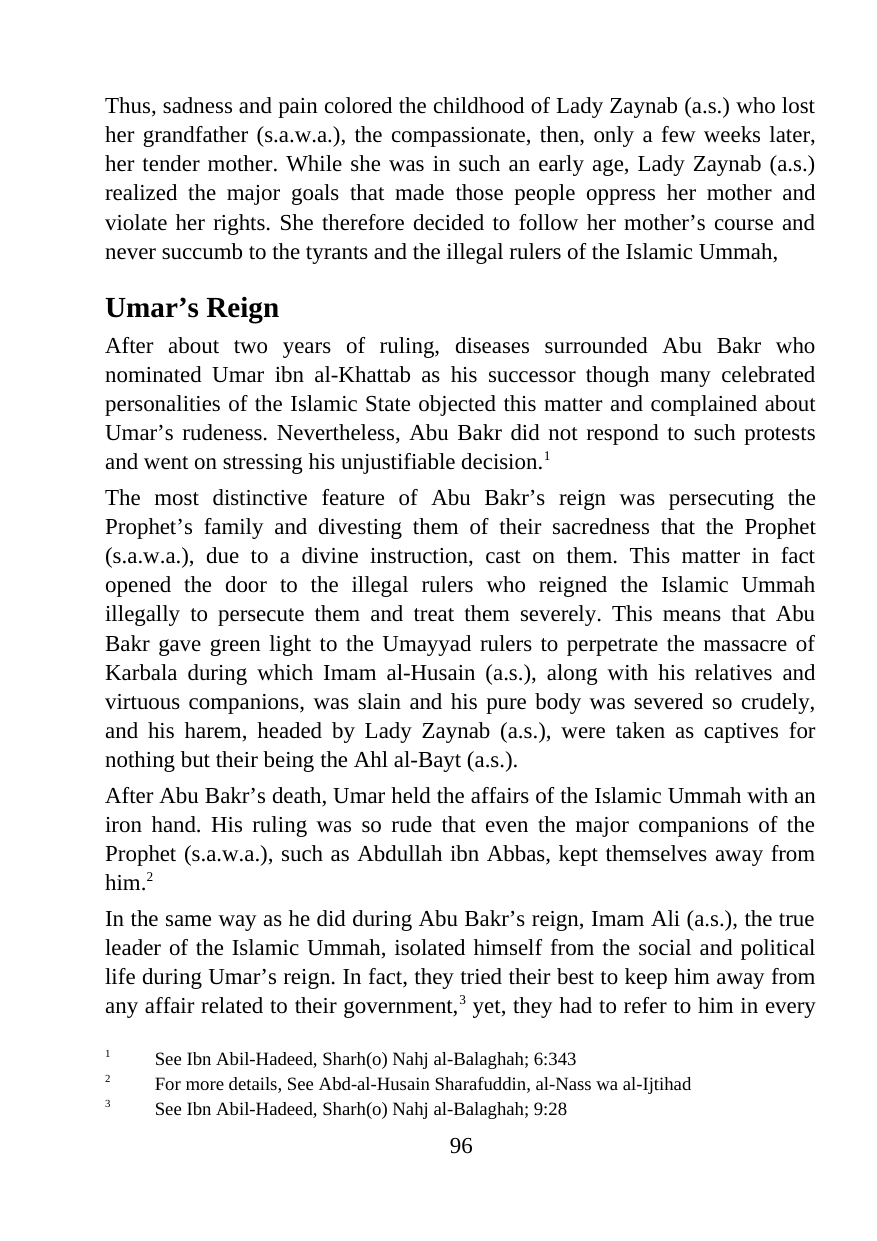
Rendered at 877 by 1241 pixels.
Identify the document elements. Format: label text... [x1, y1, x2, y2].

text The most distinctive feature of Abu Bakr’s reign was persecuting the Prophet’s family and divesting them of their sacredness that the Prophet (s.a.w.a.), due to a divine instruction, cast on them. This matter in fact opened the door to the illegal rulers who reigned the Islamic Ummah illegally to persecute them and treat them severely. This means that Abu Bakr gave green light to the Umayyad rulers to perpetrate the massacre of Karbala during which Imam al-Husain (a.s.), along with his relatives and virtuous companions, was slain and his pure body was severed so crudely, and his harem, headed by Lady Zaynab (a.s.), were taken as captives for nothing but their being the Ahl al-Bayt (a.s.). [105, 482, 817, 773]
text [105, 903, 817, 1019]
text After Abu Bakr’s death, Umar held the affairs of the Islamic Ummah with an iron hand. His ruling was so rude that even the major companions of the Prophet (s.a.w.a.), such as Abdullah ibn Abbas, kept themselves away from him. [105, 780, 817, 896]
text After about two years of ruling, diseases surrounded Abu Bakr who nominated Umar ibn al-Khattab as his successor though many celebrated personalities of the Islamic State objected this matter and complained about Umar’s rudeness. Nevertheless, Abu Bakr did not respond to such protests and went on stressing his unjustifiable decision. [105, 330, 817, 476]
text Thus, sadness and pain colored the childhood of Lady Zaynab (a.s.) who lost her grandfather (s.a.w.a.), the compassionate, then, only a few weeks later, her tender mother. While she was in such an early age, Lady Zaynab (a.s.) realized the major goals that made those people oppress her mother and violate her rights. She therefore decided to follow her mother’s course and never succumb to the tyrants and the illegal rulers of the Islamic Ummah, [105, 90, 817, 265]
subtitle Umar’s Reign [105, 290, 817, 323]
